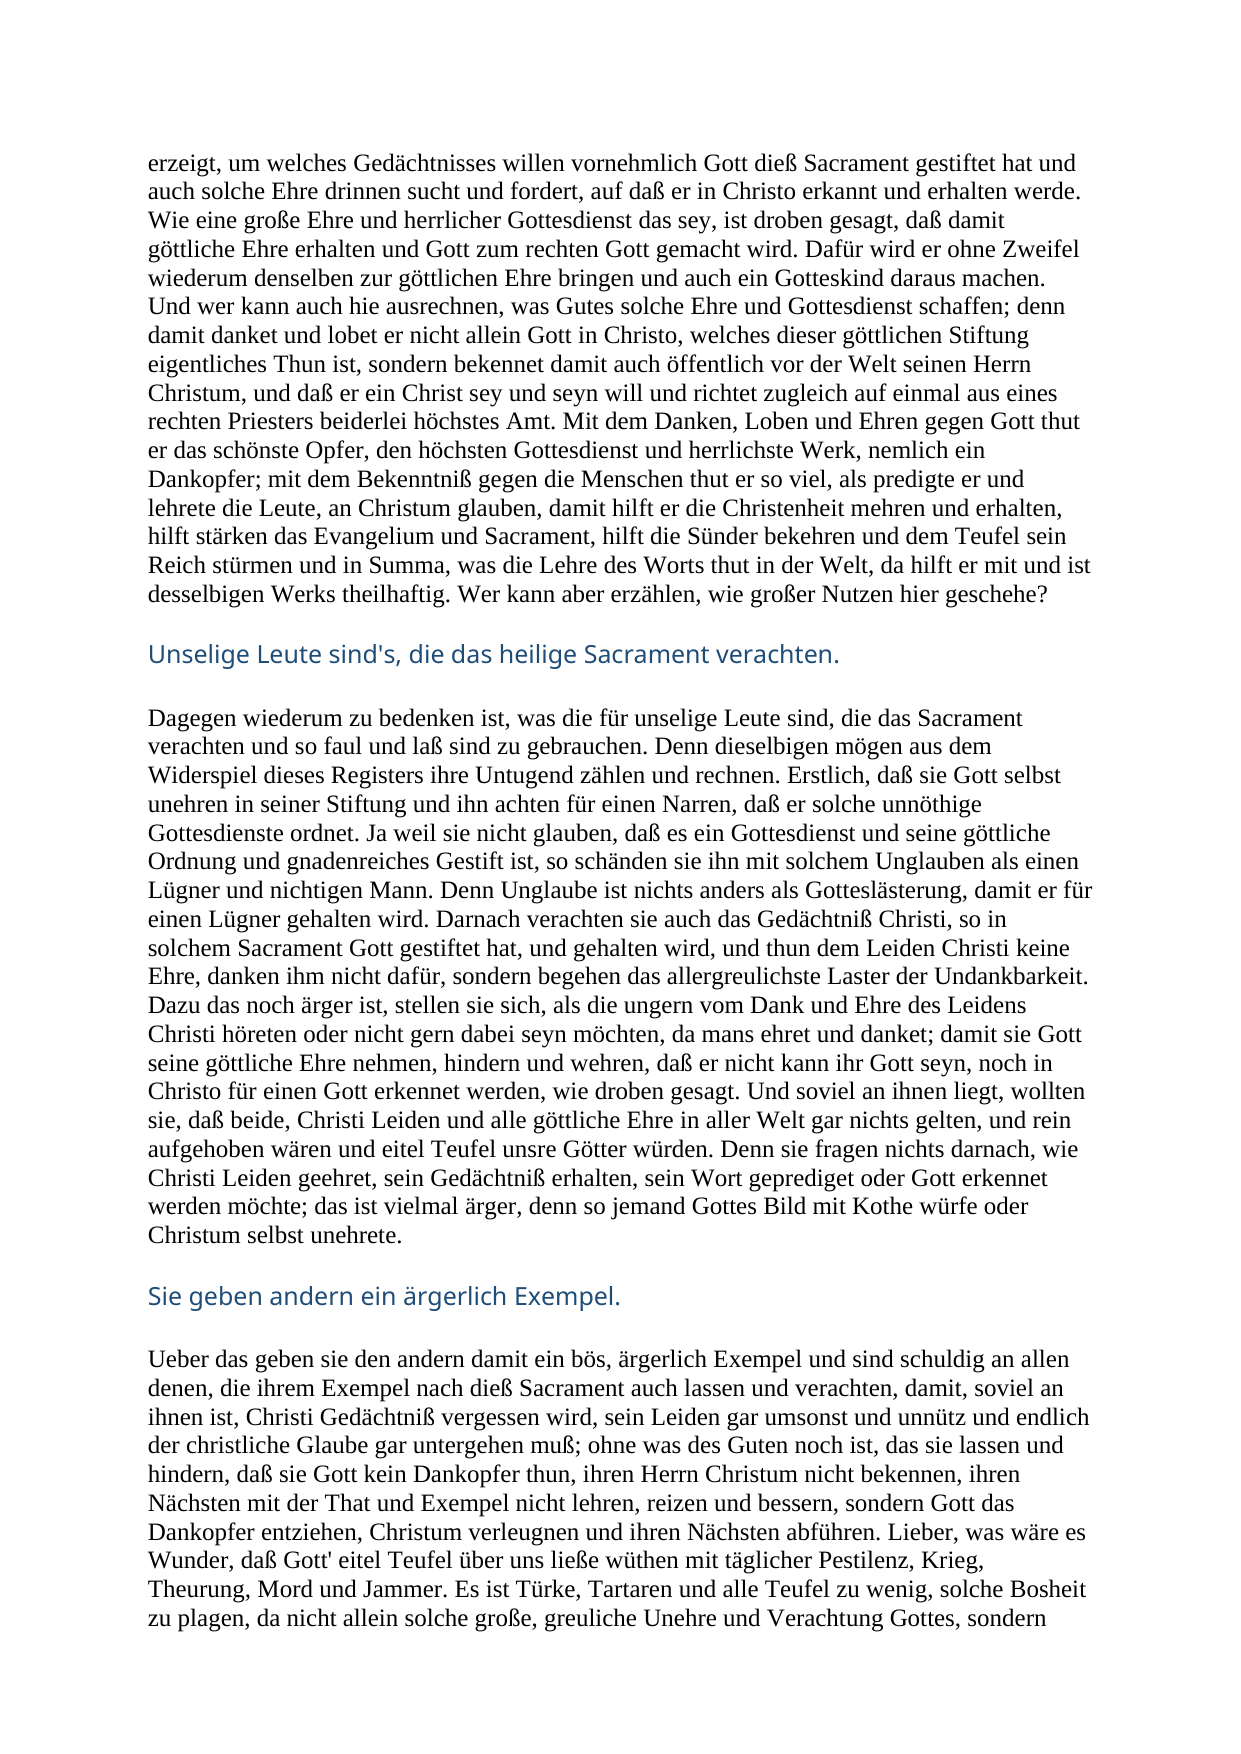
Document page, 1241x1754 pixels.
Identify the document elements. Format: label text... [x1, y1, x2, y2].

text Dagegen wiederum zu bedenken ist, was die für unselige Leute sind, die das Sacrament verachten und so faul und laß sind zu gebrauchen. Denn dieselbigen mögen aus dem Widerspiel dieses Registers ihre Untugend zählen und rechnen. Erstlich, daß sie Gott selbst unehren in seiner Stiftung und ihn achten für einen Narren, daß er solche unnöthige Gottesdienste ordnet. Ja weil sie nicht glauben, daß es ein Gottesdienst und seine göttliche Ordnung und gnadenreiches Gestift ist, so schänden sie ihn mit solchem Unglauben als einen Lügner und nichtigen Mann. Denn Unglaube ist nichts anders als Gotteslästerung, damit er für einen Lügner gehalten wird. Darnach verachten sie auch das Gedächtniß Christi, so in solchem Sacrament Gott gestiftet hat, und gehalten wird, und thun dem Leiden Christi keine Ehre, danken ihm nicht dafür, sondern begehen das allergreulichste Laster der Undankbarkeit. Dazu das noch ärger ist, stellen sie sich, als die ungern vom Dank und Ehre des Leidens Christi höreten oder nicht gern dabei seyn möchten, da mans ehret und danket; damit sie Gott seine göttliche Ehre nehmen, hindern und wehren, daß er nicht kann ihr Gott seyn, noch in Christo für einen Gott erkennet werden, wie droben gesagt. Und soviel an ihnen liegt, wollten sie, daß beide, Christi Leiden und alle göttliche Ehre in aller Welt gar nichts gelten, und rein aufgehoben wären und eitel Teufel unsre Götter würden. Denn sie fragen nichts darnach, wie Christi Leiden geehret, sein Gedächtniß erhalten, sein Wort geprediget oder Gott erkennet werden möchte; das ist vielmal ärger, denn so jemand Gottes Bild mit Kothe würfe oder Christum selbst unehrete. [148, 703, 1093, 1249]
subtitle Unselige Leute sind's, die das heilige Sacrament verachten. [148, 637, 1093, 671]
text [148, 1344, 1093, 1632]
subtitle Sie geben andern ein ärgerlich Exempel. [148, 1278, 1093, 1312]
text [148, 148, 1093, 608]
